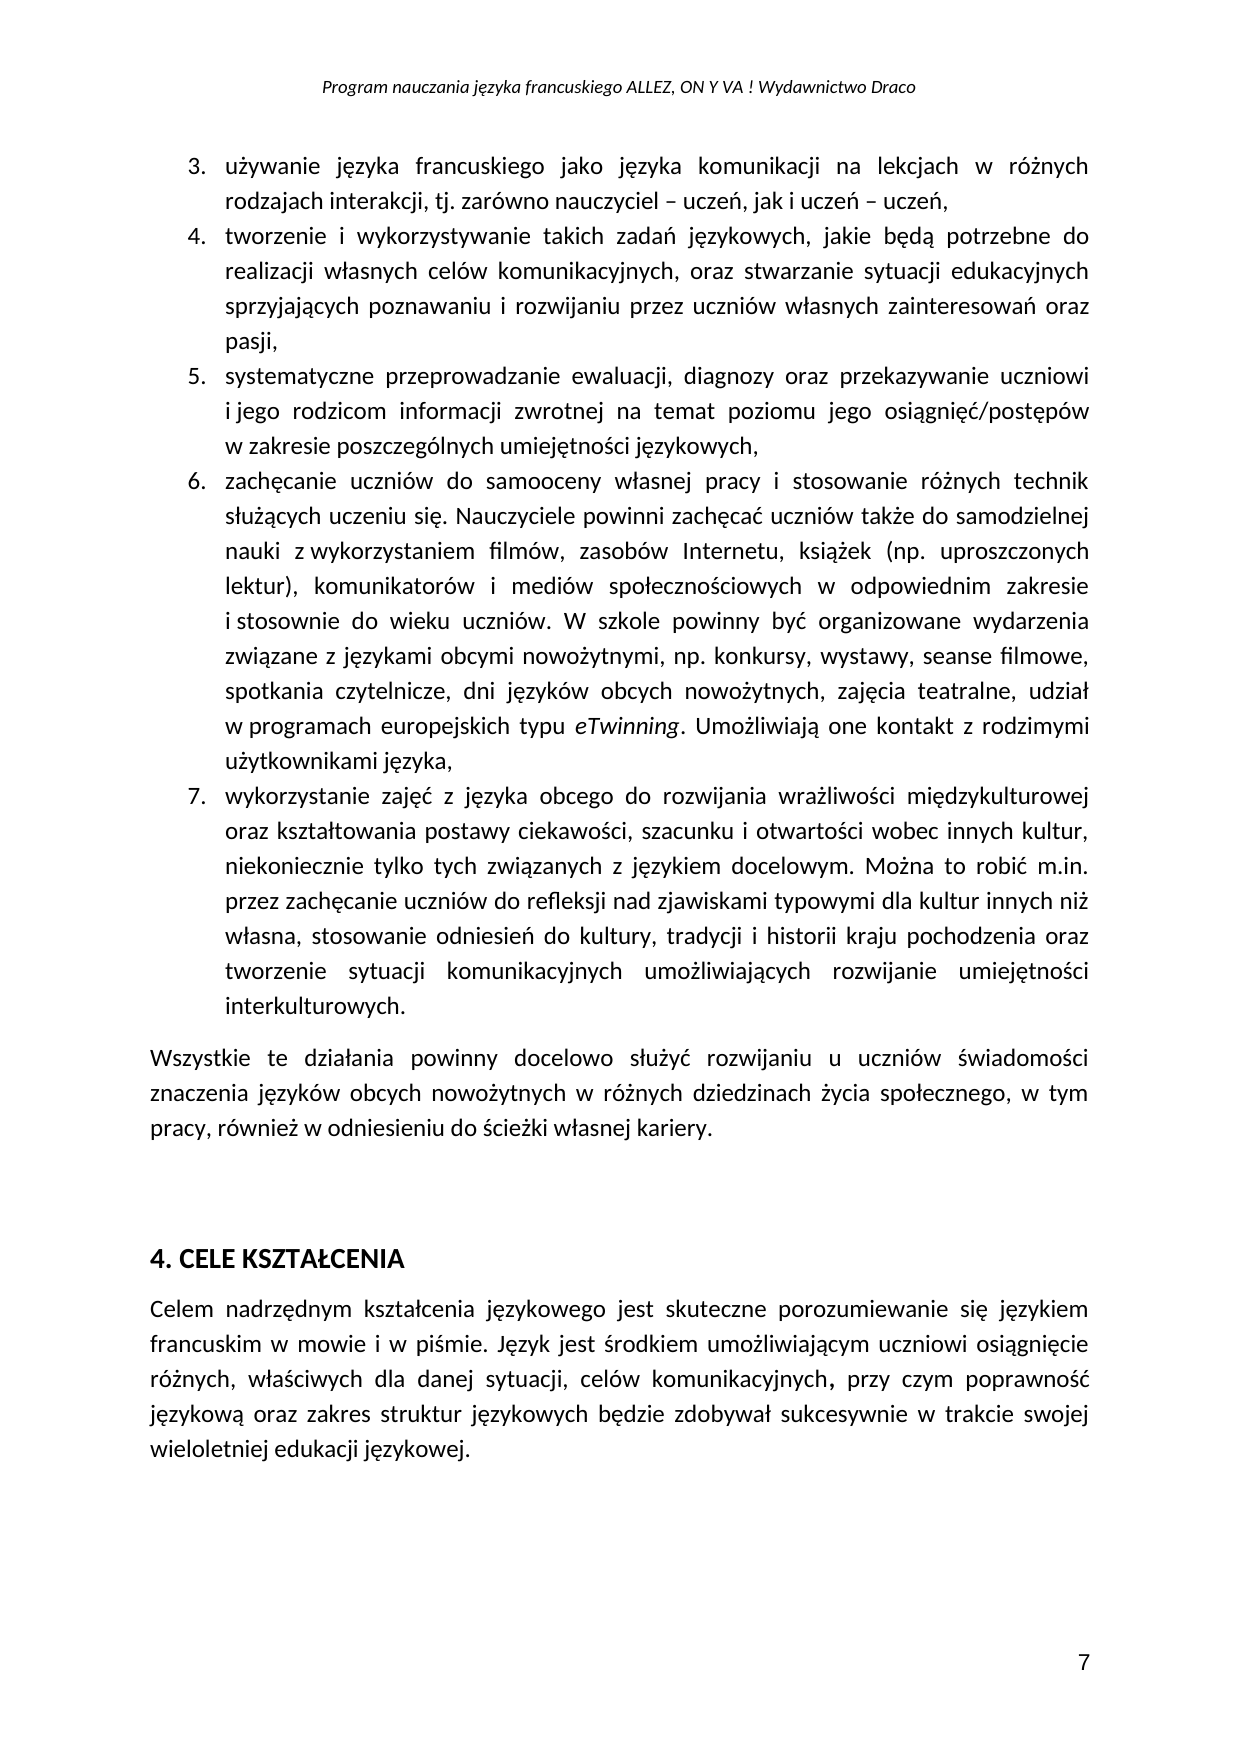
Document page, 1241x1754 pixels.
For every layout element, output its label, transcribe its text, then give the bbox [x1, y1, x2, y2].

list zachęcanie uczniów do samooceny własnej pracy i stosowanie różnych technik służących uczeniu się. Nauczyciele powinni zachęcać uczniów także do samodzielnej nauki z wykorzystaniem filmów, zasobów Internetu, książek (np. uproszczonych lektur), komunikatorów i mediów społecznościowych w odpowiednim zakresie i stosownie do wieku uczniów. W szkole powinny być organizowane wydarzenia związane z językami obcymi nowożytnymi, np. konkursy, wystawy, seanse filmowe, spotkania czytelnicze, dni języków obcych nowożytnych, zajęcia teatralne, udział w programach europejskich typu eTwinning. Umożliwiają one kontakt z rodzimymi użytkownikami języka, [142, 465, 1090, 776]
text Wszystkie te działania powinny docelowo służyć rozwijaniu u uczniów świadomości znaczenia języków obcych nowożytnych w różnych dziedzinach życia społecznego, w tym pracy, również w odniesieniu do ścieżki własnej kariery. [104, 1042, 1090, 1142]
list systematyczne przeprowadzanie ewaluacji, diagnozy oraz przekazywanie uczniowi i jego rodzicom informacji zwrotnej na temat poziomu jego osiągnięć/postępów w zakresie poszczególnych umiejętności językowych, [142, 360, 1090, 461]
list używanie języka francuskiego jako języka komunikacji na lekcjach w różnych rodzajach interakcji, tj. zarówno nauczyciel – uczeń, jak i uczeń – uczeń, [142, 150, 1090, 216]
text Celem nadrzędnym kształcenia językowego jest skuteczne porozumiewanie się językiem francuskim w mowie i w piśmie. Język jest środkiem umożliwiającym uczniowi osiągnięcie różnych, właściwych dla danej sytuacji, celów komunikacyjnych, przy czym poprawność językową oraz zakres struktur językowych będzie zdobywał sukcesywnie w trakcie swojej wieloletniej edukacji językowej. [150, 1293, 1090, 1464]
list wykorzystanie zajęć z języka obcego do rozwijania wrażliwości międzykulturowej oraz kształtowania postawy ciekawości, szacunku i otwartości wobec innych kultur, niekoniecznie tylko tych związanych z językiem docelowym. Można to robić m.in. przez zachęcanie uczniów do refleksji nad zjawiskami typowymi dla kultur innych niż własna, stosowanie odniesień do kultury, tradycji i historii kraju pochodzenia oraz tworzenie sytuacji komunikacyjnych umożliwiających rozwijanie umiejętności interkulturowych. [142, 780, 1090, 1021]
subtitle 4. CELE KSZTAŁCENIA [179, 1240, 1090, 1276]
list tworzenie i wykorzystywanie takich zadań językowych, jakie będą potrzebne do realizacji własnych celów komunikacyjnych, oraz stwarzanie sytuacji edukacyjnych sprzyjających poznawaniu i rozwijaniu przez uczniów własnych zainteresowań oraz pasji, [142, 220, 1090, 356]
